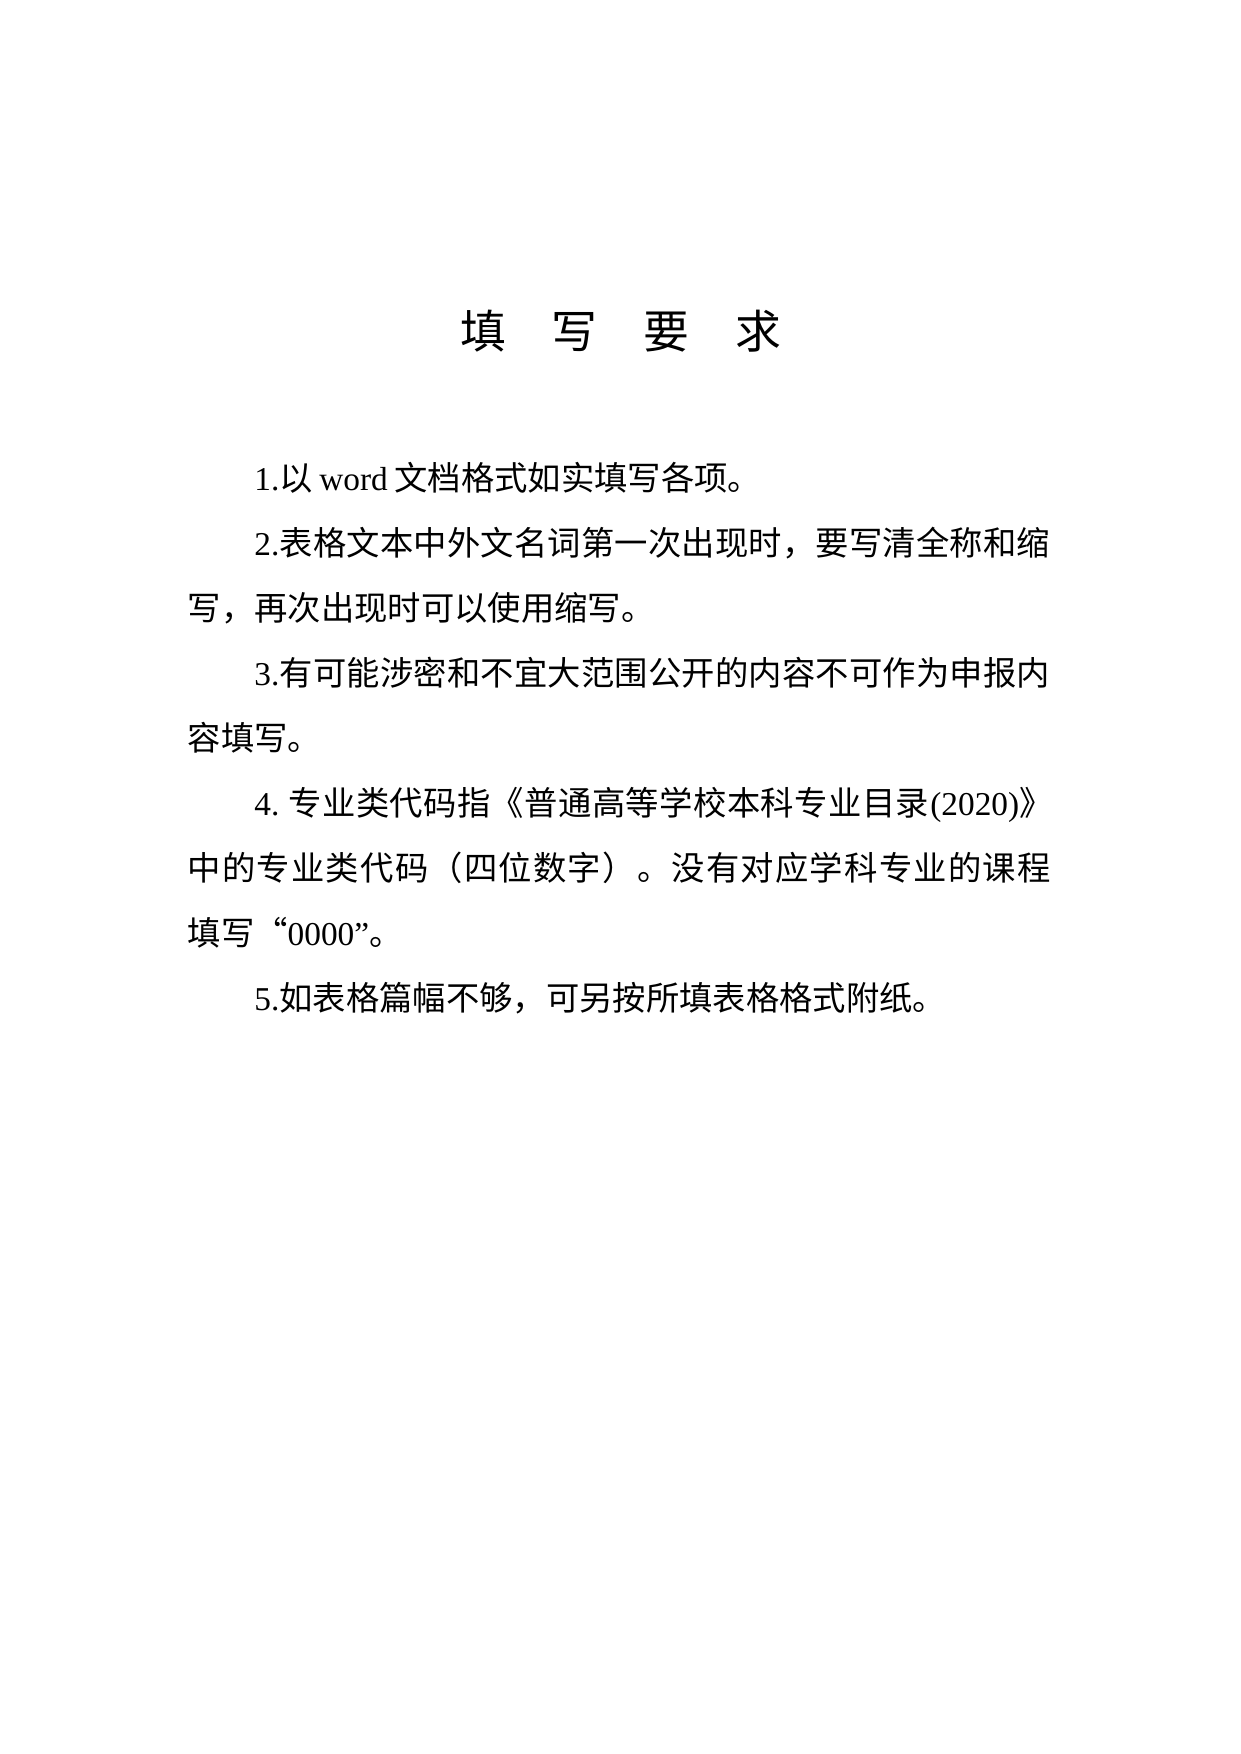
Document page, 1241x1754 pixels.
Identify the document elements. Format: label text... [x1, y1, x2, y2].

text 1.以word文档格式如实填写各项。 [187, 443, 1053, 508]
text 填 写 要 求 [187, 280, 1053, 377]
text 3.有可能涉密和不宜大范围公开的内容不可作为申报内容填写。 [187, 638, 1053, 768]
text 4. 专业类代码指《普通高等学校本科专业目录(2020)》中的专业类代码（四位数字）。没有对应学科专业的课程，填写“0000”。 [187, 768, 1053, 963]
text 2.表格文本中外文名词第一次出现时，要写清全称和缩写，再次出现时可以使用缩写。 [187, 508, 1053, 638]
text 5.如表格篇幅不够，可另按所填表格格式附纸。 [187, 963, 1053, 1028]
